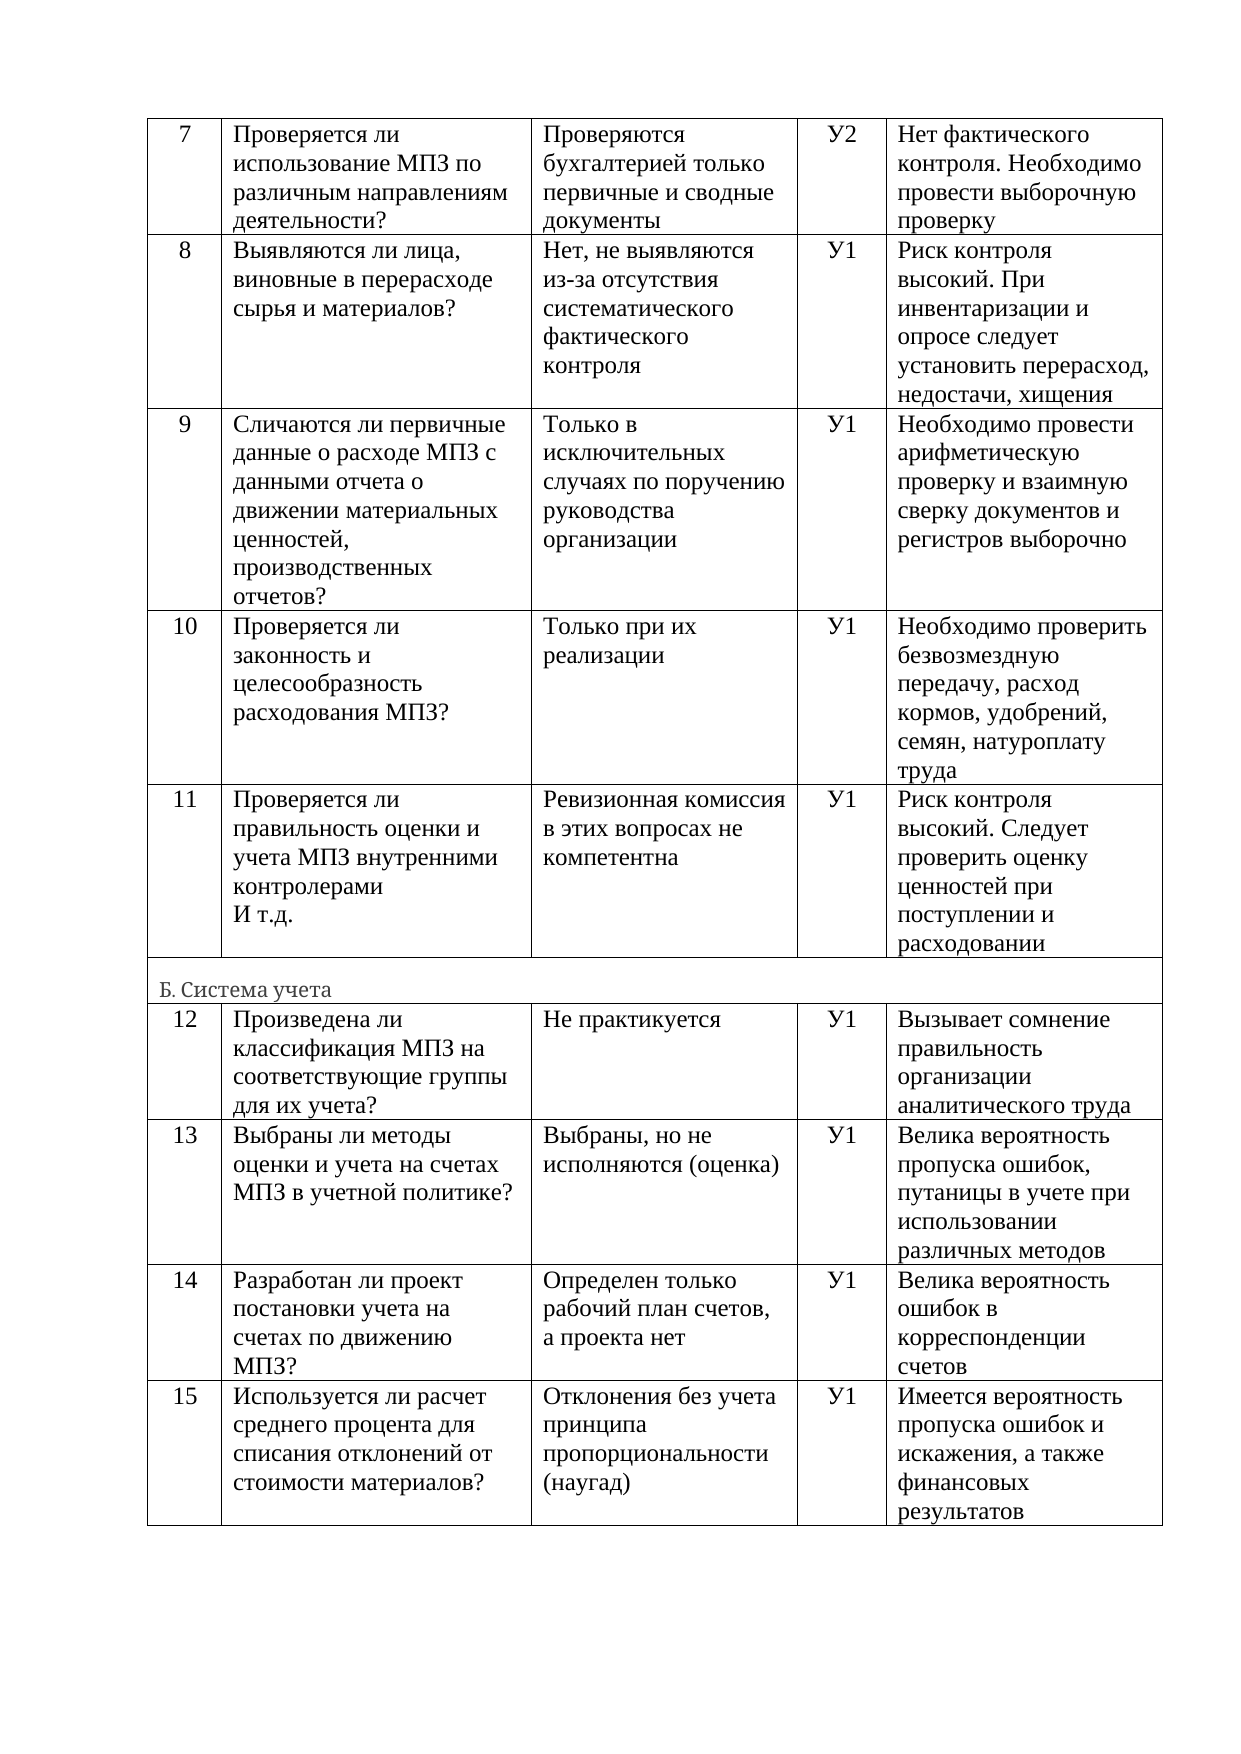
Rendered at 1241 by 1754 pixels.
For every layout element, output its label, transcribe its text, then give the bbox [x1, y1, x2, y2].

table_cell Б. Система учета [148, 958, 1162, 1003]
table_cell Риск контроля высокий. При инвентаризации и опросе следует установить перерасход, недостачи, хищения [887, 235, 1162, 408]
table_cell Произведена ли классификация МПЗ на соответствующие группы для их учета? [222, 1004, 531, 1119]
table_cell Определен только рабочий план счетов, а проекта нет [532, 1265, 797, 1380]
table_cell Сличаются ли первичные данные о расходе МПЗ с данными отчета о движении материальных ценностей, производственных отчетов? [222, 409, 531, 610]
table_cell Необходимо проверить безвозмездную передачу, расход кормов, удобрений, семян, натуроплату труда [887, 611, 1162, 783]
table_cell 13 [148, 1120, 221, 1264]
table_cell Велика вероятность пропуска ошибок, путаницы в учете при использовании различных методов [887, 1120, 1162, 1264]
table_cell 15 [148, 1381, 221, 1524]
table_cell Проверяется ли использование МПЗ по различным направлениям деятельности? [222, 119, 531, 234]
table_cell Проверяются бухгалтерией только первичные и сводные документы [532, 119, 797, 234]
table_cell Выбраны ли методы оценки и учета на счетах МПЗ в учетной политике? [222, 1120, 531, 1264]
table_cell У2 [798, 119, 886, 234]
table_cell 9 [148, 409, 221, 610]
table_cell 11 [148, 785, 221, 957]
table_cell Только при их реализации [532, 611, 797, 783]
table_cell Нет фактического контроля. Необходимо провести выборочную проверку [887, 119, 1162, 234]
table_cell Выявляются ли лица, виновные в перерасходе сырья и материалов? [222, 235, 531, 408]
table_cell Проверяется ли законность и целесообразность расходования МПЗ? [222, 611, 531, 783]
table_cell У1 [798, 1265, 886, 1380]
table_cell Вызывает сомнение правильность организации аналитического труда [887, 1004, 1162, 1119]
table_cell Риск контроля высокий. Следует проверить оценку ценностей при поступлении и расходовании [887, 785, 1162, 957]
table_cell Отклонения без учета принципа пропорциональности (наугад) [532, 1381, 797, 1524]
table_cell Ревизионная комиссия в этих вопросах не компетентна [532, 785, 797, 957]
table_cell У1 [798, 611, 886, 783]
table_cell У1 [798, 785, 886, 957]
table_cell У1 [798, 1120, 886, 1264]
table_cell Велика вероятность ошибок в корреспонденции счетов [887, 1265, 1162, 1380]
table_cell 8 [148, 235, 221, 408]
table_cell Имеется вероятность пропуска ошибок и искажения, а также финансовых результатов [887, 1381, 1162, 1524]
table_cell 12 [148, 1004, 221, 1119]
table_cell У1 [798, 409, 886, 610]
table_cell Выбраны, но не исполняются (оценка) [532, 1120, 797, 1264]
table_cell У1 [798, 235, 886, 408]
table_cell 10 [148, 611, 221, 783]
table_cell Не практикуется [532, 1004, 797, 1119]
table_cell У1 [798, 1381, 886, 1524]
table_cell Нет, не выявляются из-за отсутствия систематического фактического контроля [532, 235, 797, 408]
table_cell Проверяется ли правильность оценки и учета МПЗ внутренними контролерами И т.д. [222, 785, 531, 957]
table_cell Необходимо провести арифметическую проверку и взаимную сверку документов и регистров выборочно [887, 409, 1162, 610]
table_cell 14 [148, 1265, 221, 1380]
table_cell У1 [798, 1004, 886, 1119]
table_cell 7 [148, 119, 221, 234]
table_cell Только в исключительных случаях по поручению руководства организации [532, 409, 797, 610]
table_cell Используется ли расчет среднего процента для списания отклонений от стоимости материалов? [222, 1381, 531, 1524]
table_cell Разработан ли проект постановки учета на счетах по движению МПЗ? [222, 1265, 531, 1380]
